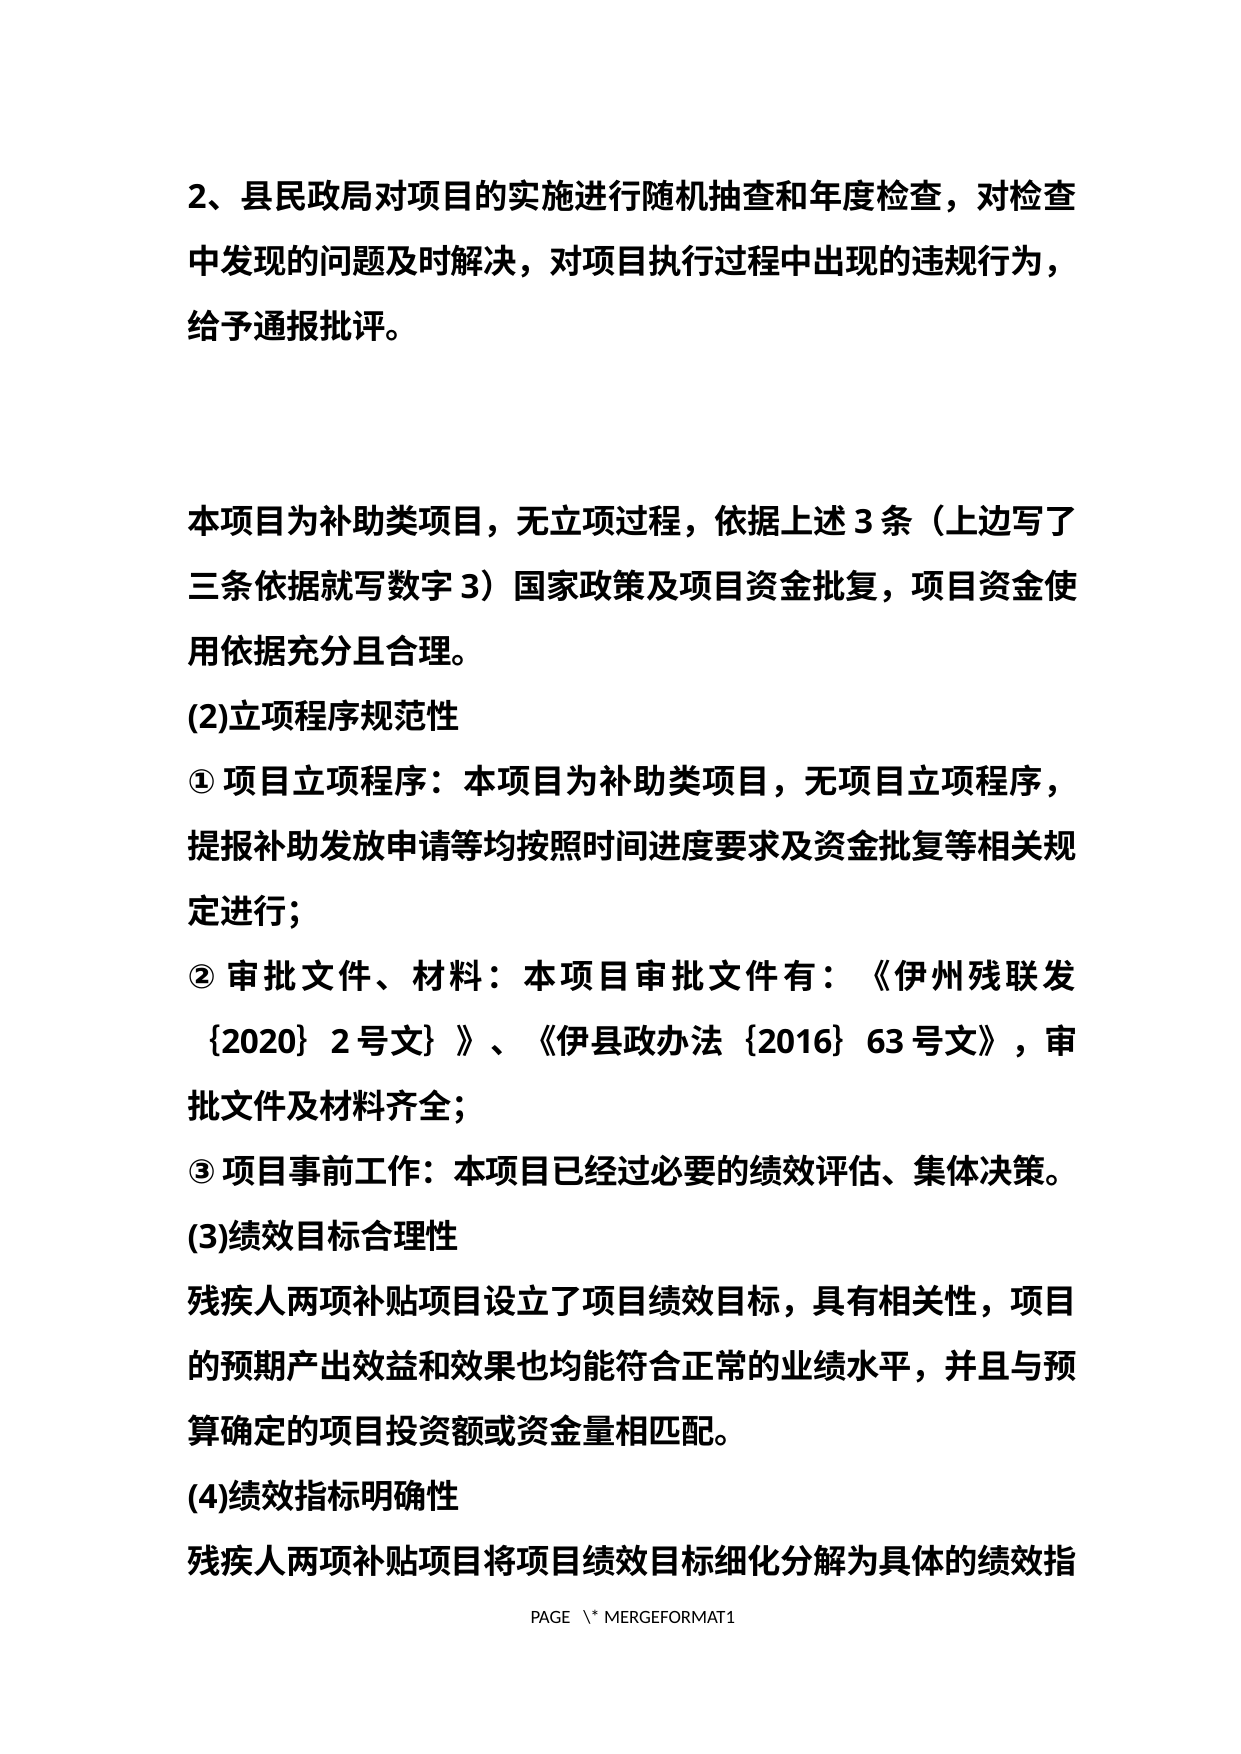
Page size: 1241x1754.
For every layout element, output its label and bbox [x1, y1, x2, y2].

text [187, 162, 1078, 1592]
